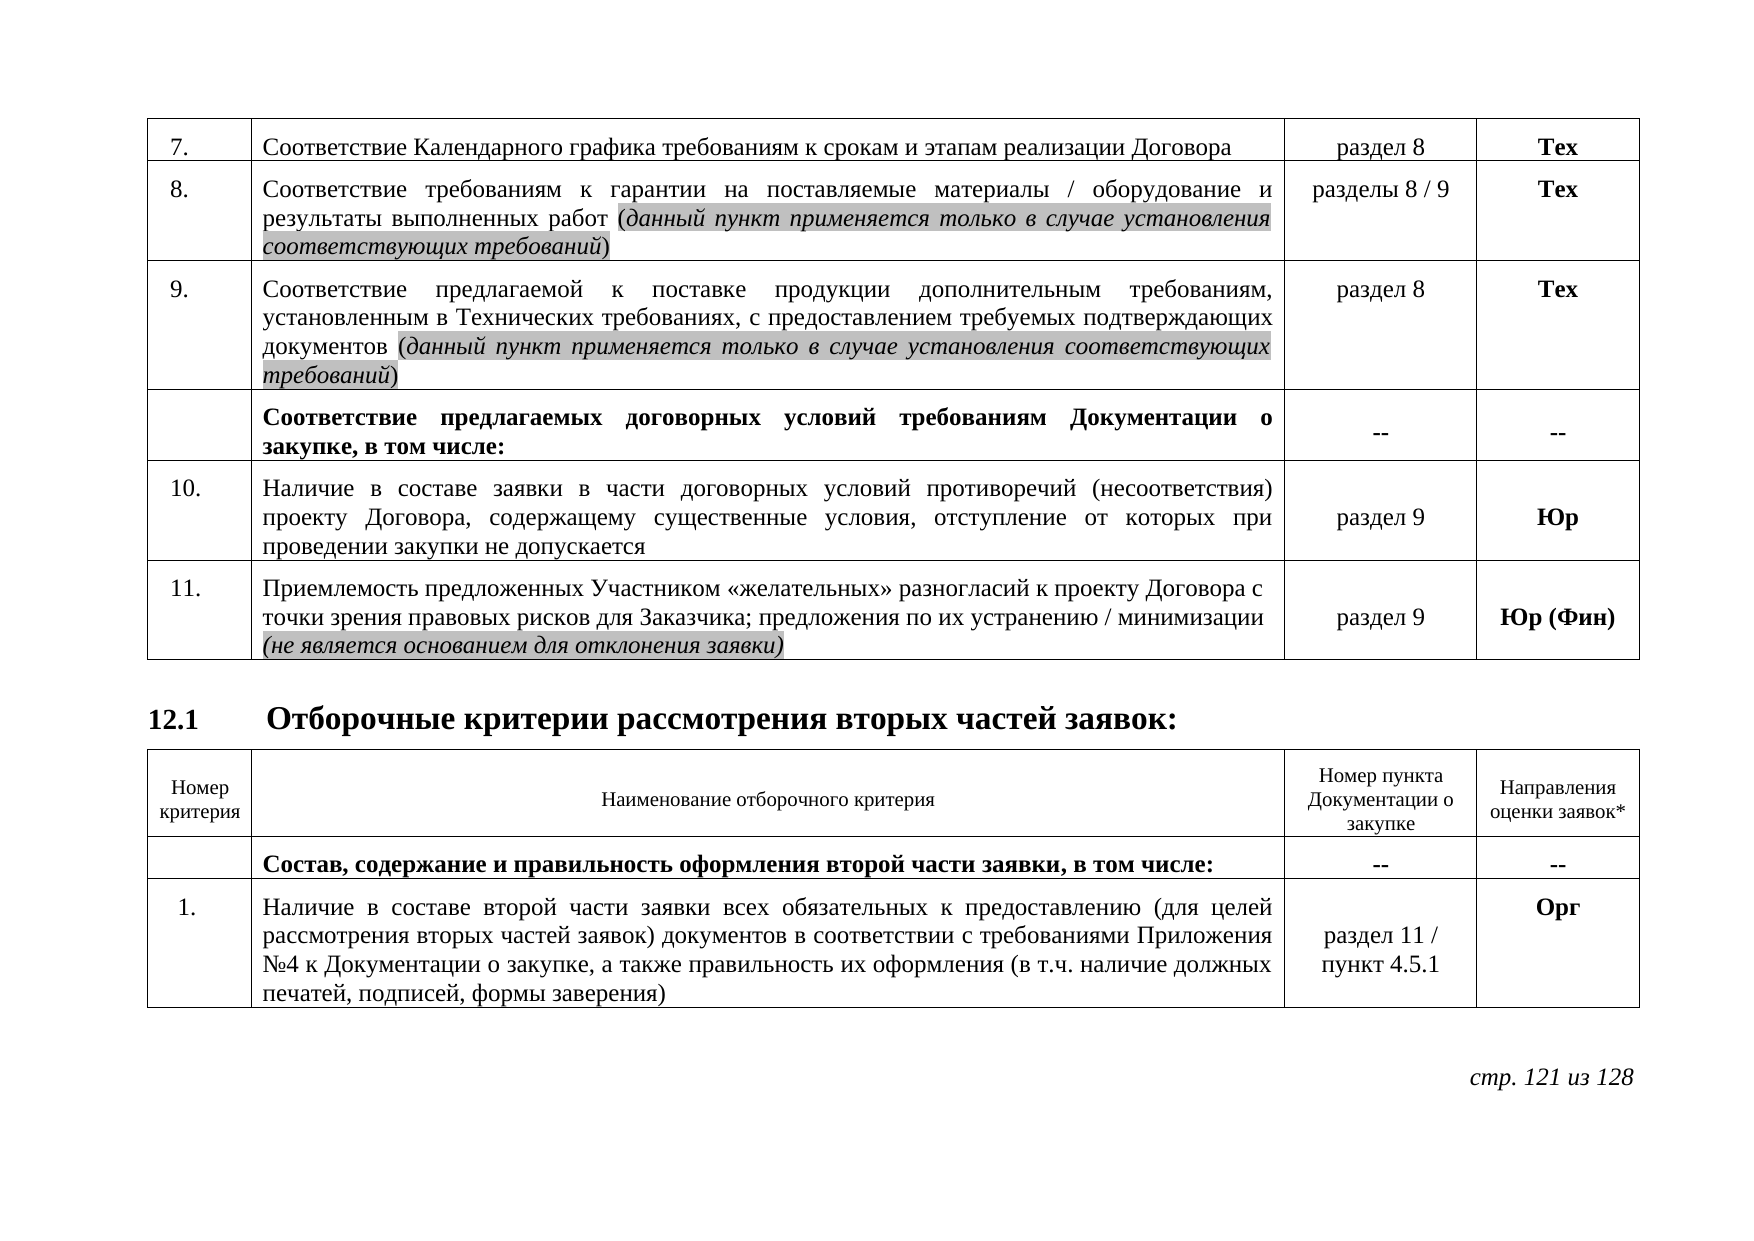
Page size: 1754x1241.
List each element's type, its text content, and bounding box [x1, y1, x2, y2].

table_cell [148, 879, 251, 1007]
table_cell -- [1285, 390, 1476, 460]
table_cell -- [1477, 390, 1639, 460]
table_header Направления оценки заявок* [1477, 750, 1639, 836]
table_cell [148, 119, 251, 160]
table_cell Наличие в составе второй части заявки всех обязательных к предоставлению (для целей рассмотрения вторых частей заявок) документов в соответствии с требованиями Приложения №4 к Документации о закупке, а также правильность их оформления (в т.ч. наличие должных печатей, подписей, формы заверения) [252, 879, 1284, 1007]
table_cell Юр (Фин) [1477, 561, 1639, 659]
table_cell раздел 9 [1285, 461, 1476, 559]
subtitle Отборочные критерии рассмотрения вторых частей заявок: [148, 698, 1636, 736]
table_cell раздел 8 [1285, 119, 1476, 160]
table_cell Наличие в составе заявки в части договорных условий противоречий (несоответствия) проекту Договора, содержащему существенные условия, отступление от которых при проведении закупки не допускается [252, 461, 1284, 559]
table_cell [148, 461, 251, 559]
table_cell Соответствие Календарного графика требованиям к срокам и этапам реализации Договора [252, 119, 1284, 160]
table_cell [148, 390, 251, 460]
table_header Номер пункта Документации о закупке [1285, 750, 1476, 836]
table_cell Орг [1477, 879, 1639, 1007]
table_cell [148, 261, 251, 389]
table_cell [148, 837, 251, 878]
table_cell [148, 161, 251, 260]
table_cell Тех [1477, 161, 1639, 260]
table_cell Приемлемость предложенных Участником «желательных» разногласий к проекту Договора с точки зрения правовых рисков для Заказчика; предложения по их устранению / минимизации (не является основанием для отклонения заявки) [252, 561, 1284, 659]
table_cell Соответствие предлагаемых договорных условий требованиям Документации о закупке, в том числе: [252, 390, 1284, 460]
table_cell Юр [1477, 461, 1639, 559]
table_cell раздел 9 [1285, 561, 1476, 659]
table_cell [148, 561, 251, 659]
table_cell Соответствие требованиям к гарантии на поставляемые материалы / оборудование и результаты выполненных работ (данный пункт применяется только в случае установления соответствующих требований) [252, 161, 1284, 260]
table_cell Состав, содержание и правильность оформления второй части заявки, в том числе: [252, 837, 1284, 878]
table_cell Соответствие предлагаемой к поставке продукции дополнительным требованиям, установленным в Технических требованиях, с предоставлением требуемых подтверждающих документов (данный пункт применяется только в случае установления соответствующих требований) [252, 261, 1284, 389]
table_cell Тех [1477, 119, 1639, 160]
table_cell Тех [1477, 261, 1639, 389]
table_header Наименование отборочного критерия [252, 750, 1284, 836]
table_cell раздел 11 / пункт 4.5.1 [1285, 879, 1476, 1007]
table_cell -- [1285, 837, 1476, 878]
table_cell раздел 8 [1285, 261, 1476, 389]
table_cell -- [1477, 837, 1639, 878]
table_cell разделы 8 / 9 [1285, 161, 1476, 260]
table_header Номер критерия [148, 750, 251, 836]
